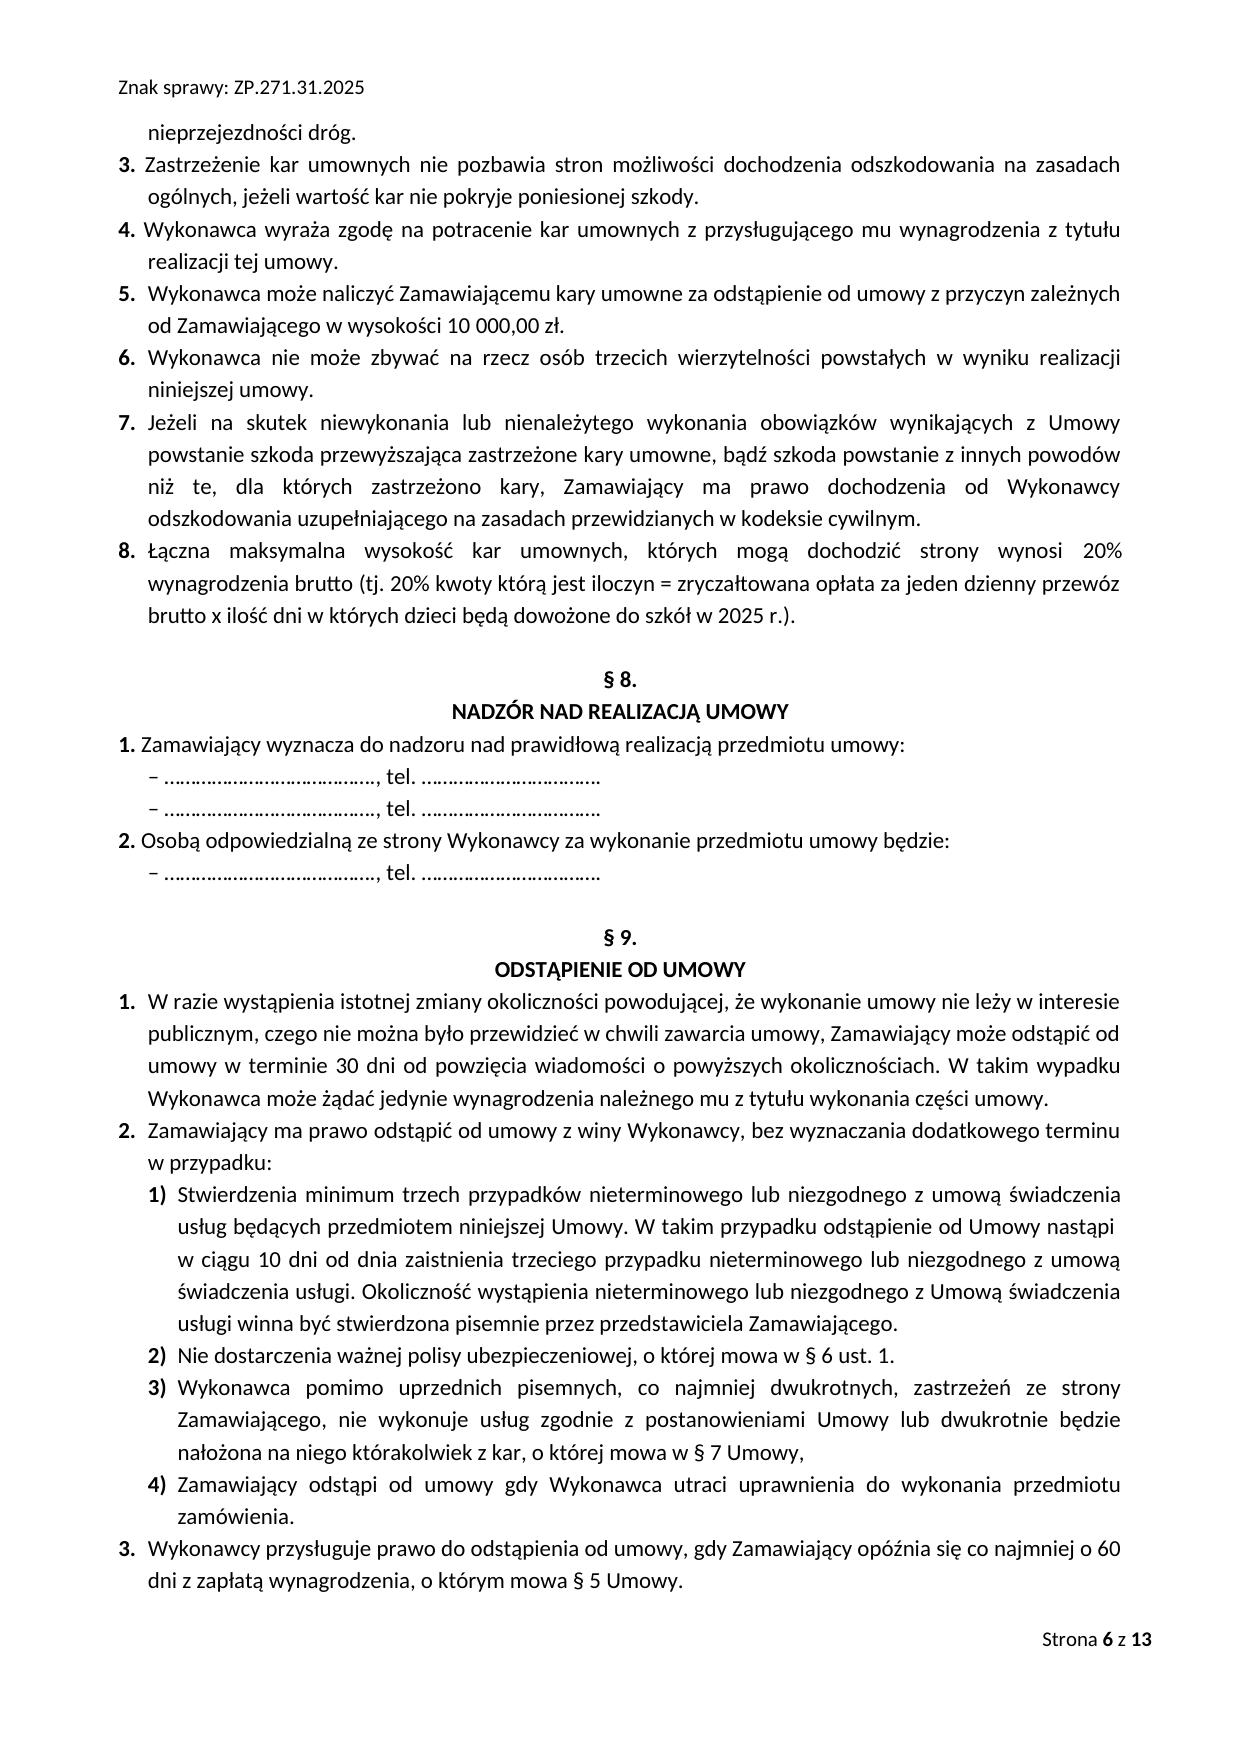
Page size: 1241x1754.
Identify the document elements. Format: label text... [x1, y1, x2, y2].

text § 9. [118, 923, 1122, 951]
list Wykonawca pomimo uprzednich pisemnych, co najmniej dwukrotnych, zastrzeżeń ze strony Zamawiającego, nie wykonuje usług zgodnie z postanowieniami Umowy lub dwukrotnie będzie nałożona na niego którakolwiek z kar, o której mowa w § 7 Umowy, [148, 1373, 1122, 1466]
list Wykonawcy przysługuje prawo do odstąpienia od umowy, gdy Zamawiający opóźnia się co najmniej o 60 dni z zapłatą wynagrodzenia, o którym mowa § 5 Umowy. [118, 1534, 1122, 1594]
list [118, 118, 1122, 146]
list Jeżeli na skutek niewykonania lub nienależytego wykonania obowiązków wynikających z Umowy powstanie szkoda przewyższająca zastrzeżone kary umowne, bądź szkoda powstanie z innych powodów niż te, dla których zastrzeżono kary, Zamawiający ma prawo dochodzenia od Wykonawcy odszkodowania uzupełniającego na zasadach przewidzianych w kodeksie cywilnym. [118, 408, 1122, 532]
text – …………………………………., tel. ……………………………. [148, 794, 1122, 822]
text ODSTĄPIENIE OD UMOWY [118, 955, 1122, 983]
text 2. Osobą odpowiedzialną ze strony Wykonawcy za wykonanie przedmiotu umowy będzie: [118, 826, 1122, 854]
text § 8. [118, 665, 1122, 693]
list Zamawiający ma prawo odstąpić od umowy z winy Wykonawcy, bez wyznaczania dodatkowego terminu w przypadku: [118, 1116, 1122, 1176]
list Łączna maksymalna wysokość kar umownych, których mogą dochodzić strony wynosi 20% wynagrodzenia brutto (tj. 20% kwoty którą jest iloczyn = zryczałtowana opłata za jeden dzienny przewóz brutto x ilość dni w których dzieci będą dowożone do szkół w 2025 r.). [118, 537, 1122, 629]
list W razie wystąpienia istotnej zmiany okoliczności powodującej, że wykonanie umowy nie leży w interesie publicznym, czego nie można było przewidzieć w chwili zawarcia umowy, Zamawiający może odstąpić od umowy w terminie 30 dni od powzięcia wiadomości o powyższych okolicznościach. W takim wypadku Wykonawca może żądać jedynie wynagrodzenia należnego mu z tytułu wykonania części umowy. [118, 987, 1122, 1112]
list Stwierdzenia minimum trzech przypadków nieterminowego lub niezgodnego z umową świadczenia usług będących przedmiotem niniejszej Umowy. W takim przypadku odstąpienie od Umowy nastąpi w ciągu 10 dni od dnia zaistnienia trzeciego przypadku nieterminowego lub niezgodnego z umową świadczenia usługi. Okoliczność wystąpienia nieterminowego lub niezgodnego z Umową świadczenia usługi winna być stwierdzona pisemnie przez przedstawiciela Zamawiającego. [148, 1180, 1122, 1337]
text – …………………………………., tel. ……………………………. [148, 762, 1122, 790]
text NADZÓR NAD REALIZACJĄ UMOWY [118, 697, 1122, 726]
text – …………………………………., tel. ……………………………. [148, 858, 1122, 886]
list 3. Zastrzeżenie kar umownych nie pozbawia stron możliwości dochodzenia odszkodowania na zasadach ogólnych, jeżeli wartość kar nie pokryje poniesionej szkody. [118, 150, 1122, 211]
list 4. Wykonawca wyraża zgodę na potracenie kar umownych z przysługującego mu wynagrodzenia z tytułu realizacji tej umowy. [118, 215, 1122, 275]
text 1. Zamawiający wyznacza do nadzoru nad prawidłową realizacją przedmiotu umowy: [118, 730, 1122, 758]
list Wykonawca może naliczyć Zamawiającemu kary umowne za odstąpienie od umowy z przyczyn zależnych od Zamawiającego w wysokości 10 000,00 zł. [118, 279, 1122, 339]
list Zamawiający odstąpi od umowy gdy Wykonawca utraci uprawnienia do wykonania przedmiotu zamówienia. [148, 1470, 1122, 1530]
list Nie dostarczenia ważnej polisy ubezpieczeniowej, o której mowa w § 6 ust. 1. [148, 1341, 1122, 1369]
list Wykonawca nie może zbywać na rzecz osób trzecich wierzytelności powstałych w wyniku realizacji niniejszej umowy. [118, 343, 1122, 404]
